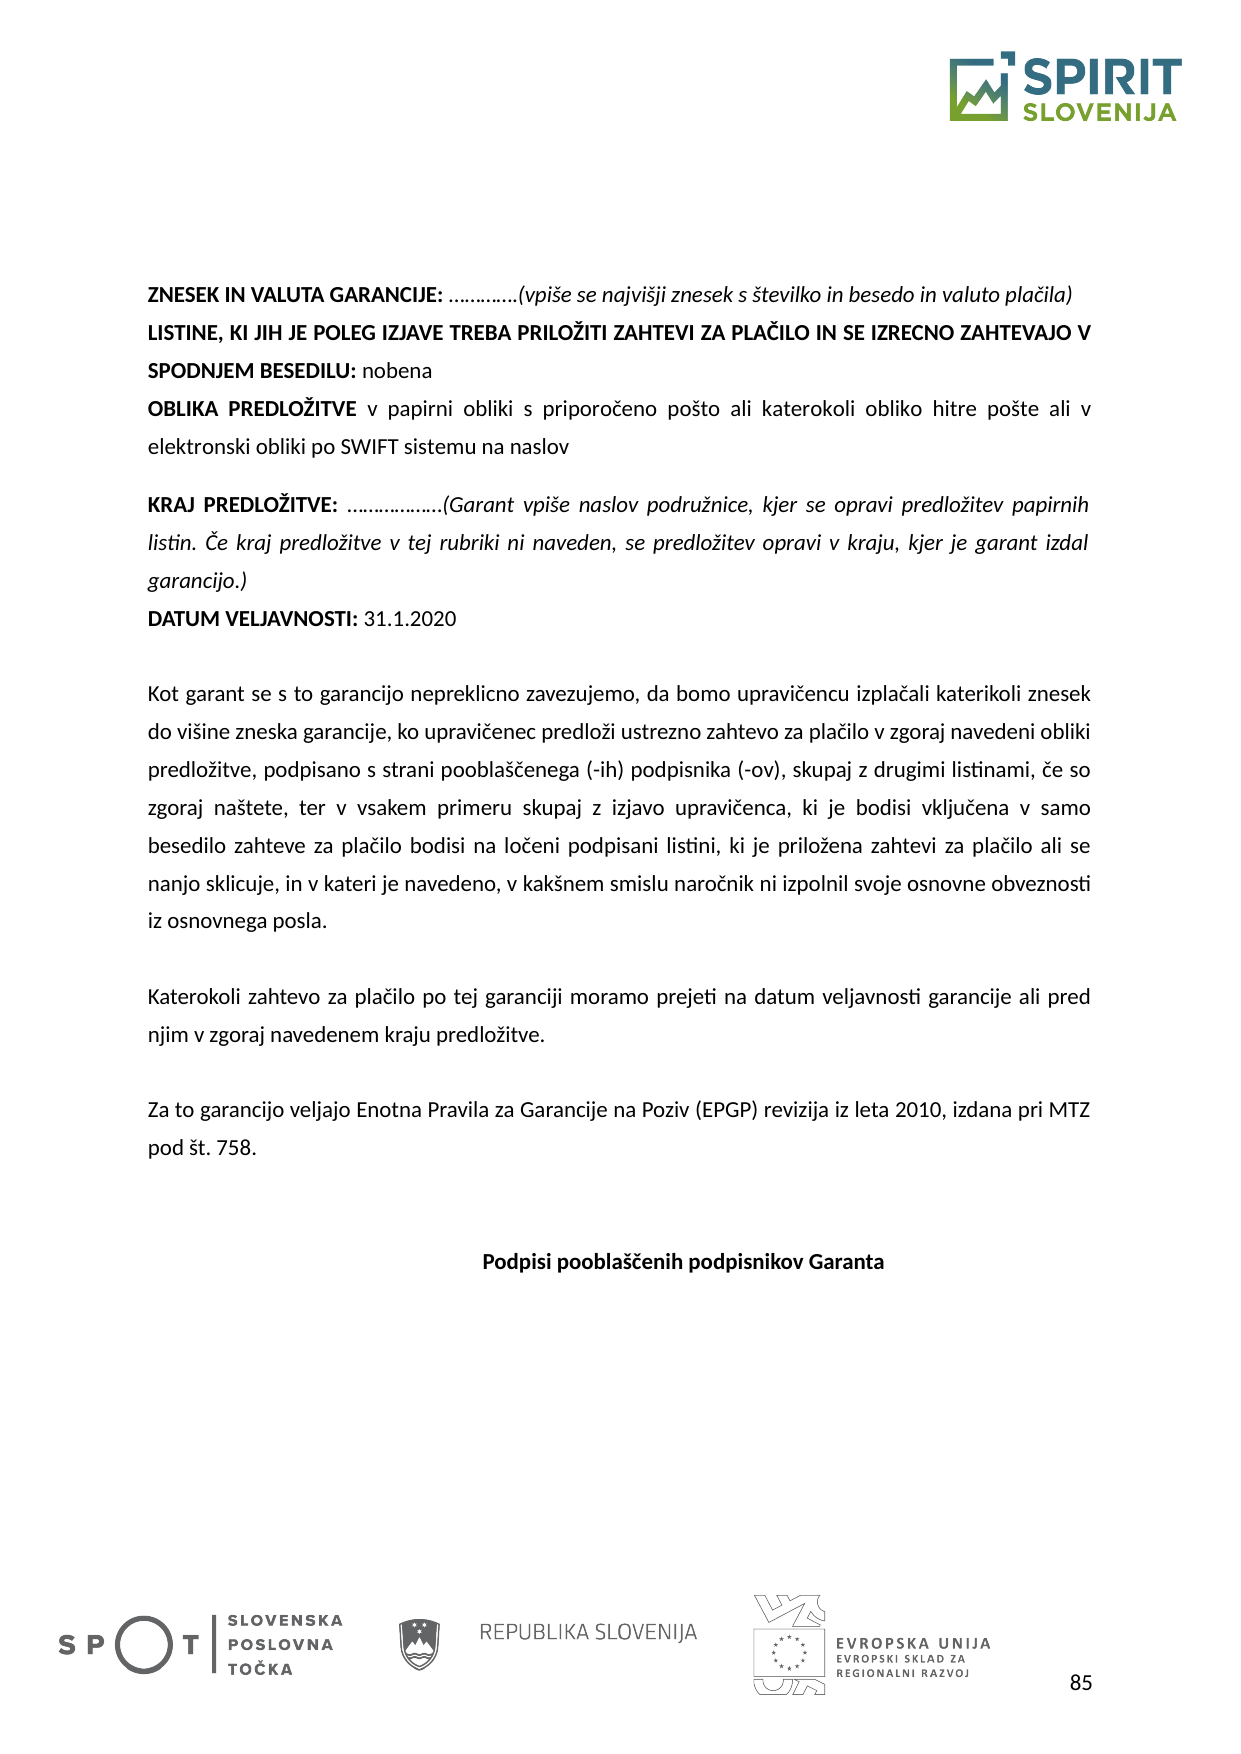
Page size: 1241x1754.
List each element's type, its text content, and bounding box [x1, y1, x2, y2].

text Podpisi pooblaščenih podpisnikov Garanta [148, 1247, 1093, 1275]
picture [0, 1583, 1241, 1754]
text Kot garant se s to garancijo nepreklicno zavezujemo, da bomo upravičencu izplačali katerikoli znesek do višine zneska garancije, ko upravičenec predloži ustrezno zahtevo za plačilo v zgoraj navedeni obliki predložitve, podpisano s strani pooblaščenega (-ih) podpisnika (-ov), skupaj z drugimi listinami, če so zgoraj naštete, ter v vsakem primeru skupaj z izjavo upravičenca, ki je bodisi vključena v samo besedilo zahteve za plačilo bodisi na ločeni podpisani listini, ki je priložena zahtevi za plačilo ali se nanjo sklicuje, in v kateri je navedeno, v kakšnem smislu naročnik ni izpolnil svoje osnovne obveznosti iz osnovnega posla. [148, 679, 1093, 934]
text Katerokoli zahtevo za plačilo po tej garanciji moramo prejeti na datum veljavnosti garancije ali pred njim v zgoraj navedenem kraju predložitve. [148, 982, 1093, 1048]
text OBLIKA PREDLOŽITVE v papirni obliki s priporočeno pošto ali katerokoli obliko hitre pošte ali v elektronski obliki po SWIFT sistemu na naslov [148, 394, 1093, 460]
text LISTINE, KI JIH JE POLEG IZJAVE TREBA PRILOŽITI ZAHTEVI ZA PLAČILO IN SE IZRECNO ZAHTEVAJO V SPODNJEM BESEDILU: nobena [148, 318, 1093, 384]
text Za to garancijo veljajo Enotna Pravila za Garancije na Poziv (EPGP) revizija iz leta 2010, izdana pri MTZ pod št. 758. [148, 1096, 1093, 1161]
text DATUM VELJAVNOSTI: 31.1.2020 [148, 604, 1093, 632]
picture [0, 0, 1241, 138]
text ZNESEK IN VALUTA GARANCIJE: ………….(vpiše se najvišji znesek s številko in besedo in valuto plačila) [148, 281, 1093, 309]
text KRAJ PREDLOŽITVE: ………………(Garant vpiše naslov podružnice, kjer se opravi predložitev papirnih listin. Če kraj predložitve v tej rubriki ni naveden, se predložitev opravi v kraju, kjer je garant izdal garancijo.) [148, 491, 1093, 594]
